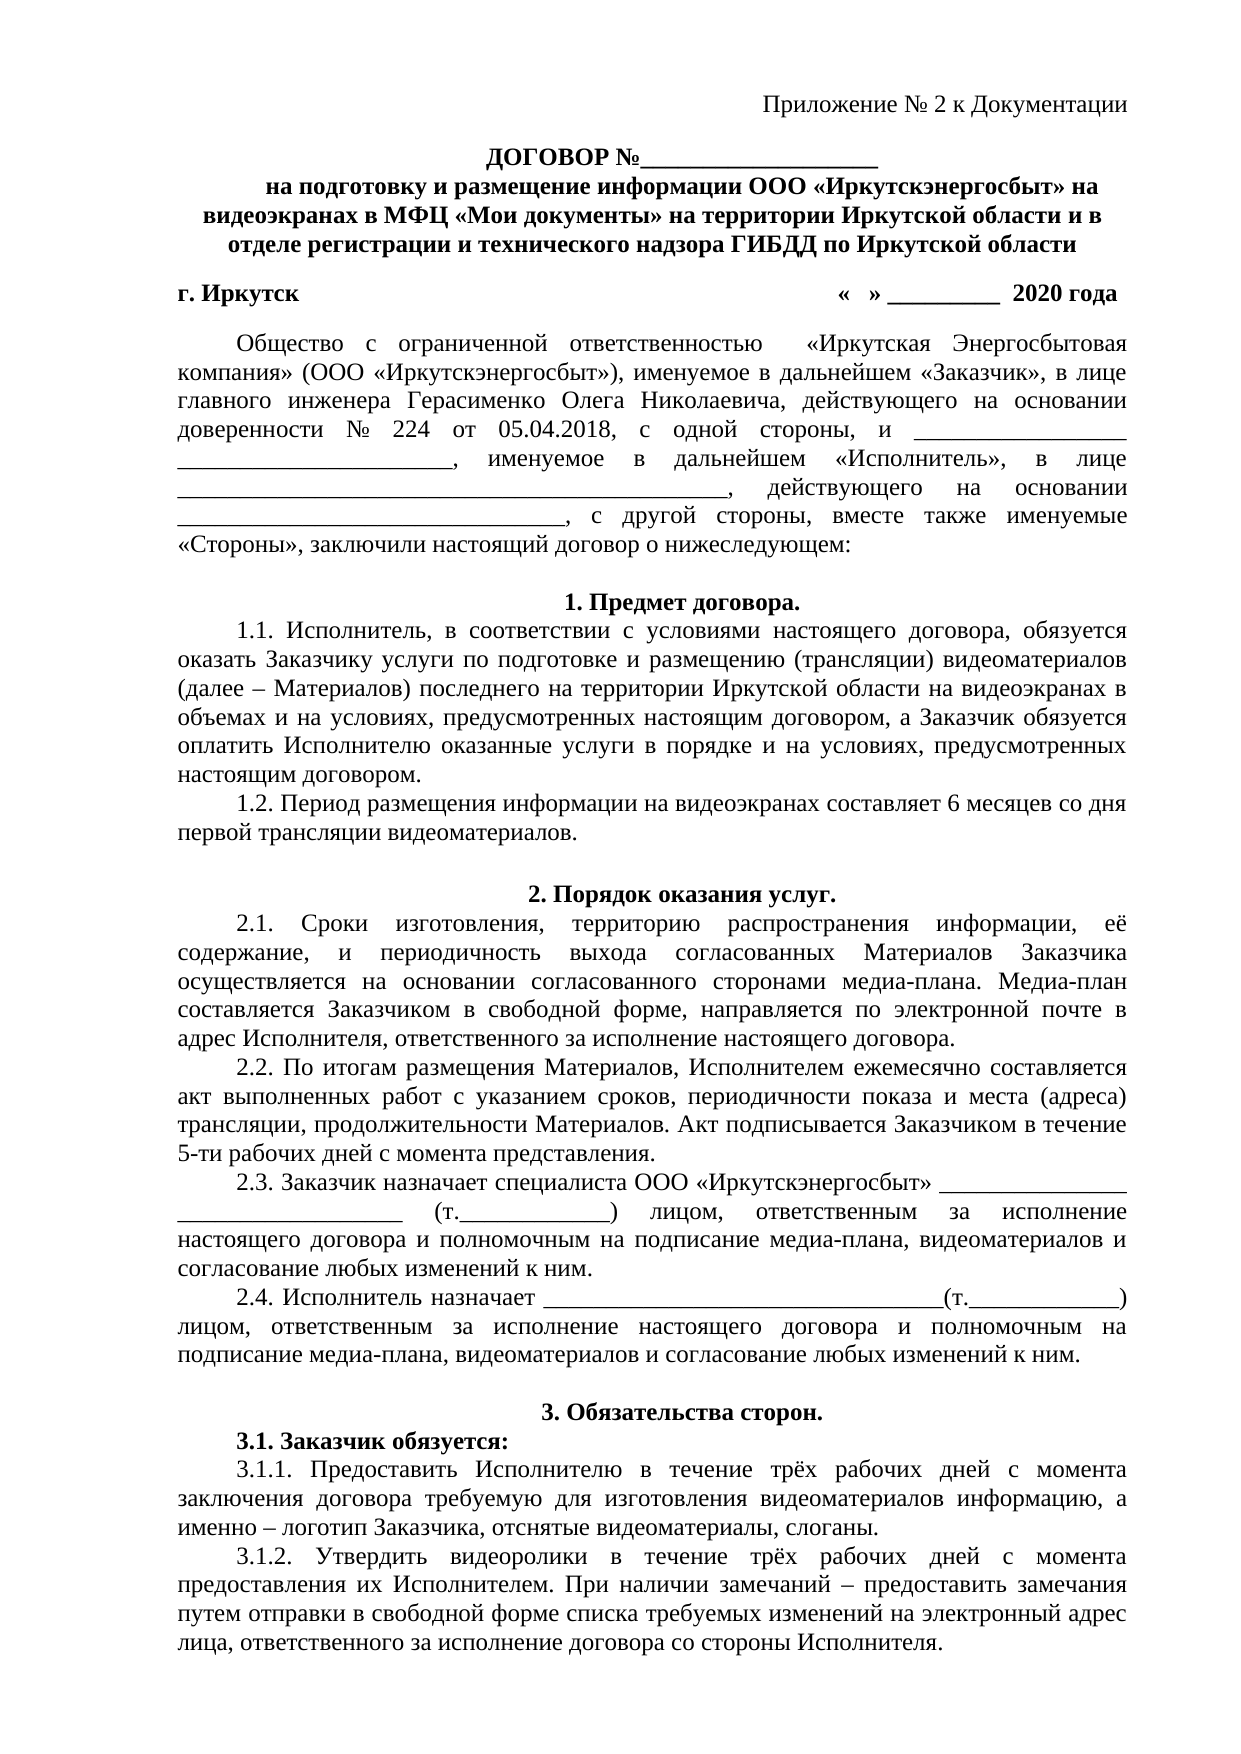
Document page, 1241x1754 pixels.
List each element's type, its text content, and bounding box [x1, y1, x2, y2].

text 1.1. Исполнитель, в соответствии с условиями настоящего договора, обязуется оказать Заказчику услуги по подготовке и размещению (трансляции) видеоматериалов (далее – Материалов) последнего на территории Иркутской области на видеоэкранах в объемах и на условиях, предусмотренных настоящим договором, а Заказчик обязуется оплатить Исполнителю оказанные услуги в порядке и на условиях, предусмотренных настоящим договором. [177, 615, 1128, 788]
text г. Иркутск « » _________ 2020 года [177, 278, 1128, 307]
text 3.1. Заказчик обязуется: [177, 1426, 1128, 1454]
text Общество с ограниченной ответственностью «Иркутская Энергосбытовая компания» (ООО «Иркутскэнергосбыт»), именуемое в дальнейшем «Заказчик», в лице главного инженера Герасименко Олега Николаевича, действующего на основании доверенности № 224 от 05.04.2018, с одной стороны, и _________________ ______________________, именуемое в дальнейшем «Исполнитель», в лице ____________________________________________, действующего на основании _______________________________, с другой стороны, вместе также именуемые «Стороны», заключили настоящий договор о нижеследующем: [177, 328, 1128, 558]
text 2.3. Заказчик назначает специалиста ООО «Иркутскэнергосбыт» _______________ __________________ (т.____________) лицом, ответственным за исполнение настоящего договора и полномочным на подписание медиа-плана, видеоматериалов и согласование любых изменений к ним. [177, 1167, 1128, 1282]
text 2.4. Исполнитель назначает ________________________________(т.____________) лицом, ответственным за исполнение настоящего договора и полномочным на подписание медиа-плана, видеоматериалов и согласование любых изменений к ним. [177, 1282, 1128, 1368]
text 2.2. По итогам размещения Материалов, Исполнителем ежемесячно составляется акт выполненных работ с указанием сроков, периодичности показа и места (адреса) трансляции, продолжительности Материалов. Акт подписывается Заказчиком в течение 5-ти рабочих дней с момента представления. [177, 1052, 1128, 1167]
text 1. Предмет договора. [177, 587, 1128, 615]
text Приложение № 2 к Документации [177, 89, 1128, 117]
text 2. Порядок оказания услуг. [177, 879, 1128, 908]
text 3. Обязательства сторон. [177, 1397, 1128, 1426]
text 3.1.1. Предоставить Исполнителю в течение трёх рабочих дней с момента заключения договора требуемую для изготовления видеоматериалов информацию, а именно – логотип Заказчика, отснятые видеоматериалы, слоганы. [177, 1454, 1128, 1541]
text 3.1.2. Утвердить видеоролики в течение трёх рабочих дней с момента предоставления их Исполнителем. При наличии замечаний – предоставить замечания путем отправки в свободной форме списка требуемых изменений на электронный адрес лица, ответственного за исполнение договора со стороны Исполнителя. [177, 1541, 1128, 1656]
title ДОГОВОР №___________________ [177, 142, 1128, 171]
text 1.2. Период размещения информации на видеоэкранах составляет 6 месяцев со дня первой трансляции видеоматериалов. [177, 788, 1128, 845]
text 2.1. Сроки изготовления, территорию распространения информации, её содержание, и периодичность выхода согласованных Материалов Заказчика осуществляется на основании согласованного сторонами медиа-плана. Медиа-план составляется Заказчиком в свободной форме, направляется по электронной почте в адрес Исполнителя, ответственного за исполнение настоящего договора. [177, 908, 1128, 1052]
text на подготовку и размещение информации ООО «Иркутскэнергосбыт» на видеоэкранах в МФЦ «Мои документы» на территории Иркутской области и в отделе регистрации и технического надзора ГИБДД по Иркутской области [177, 171, 1128, 257]
